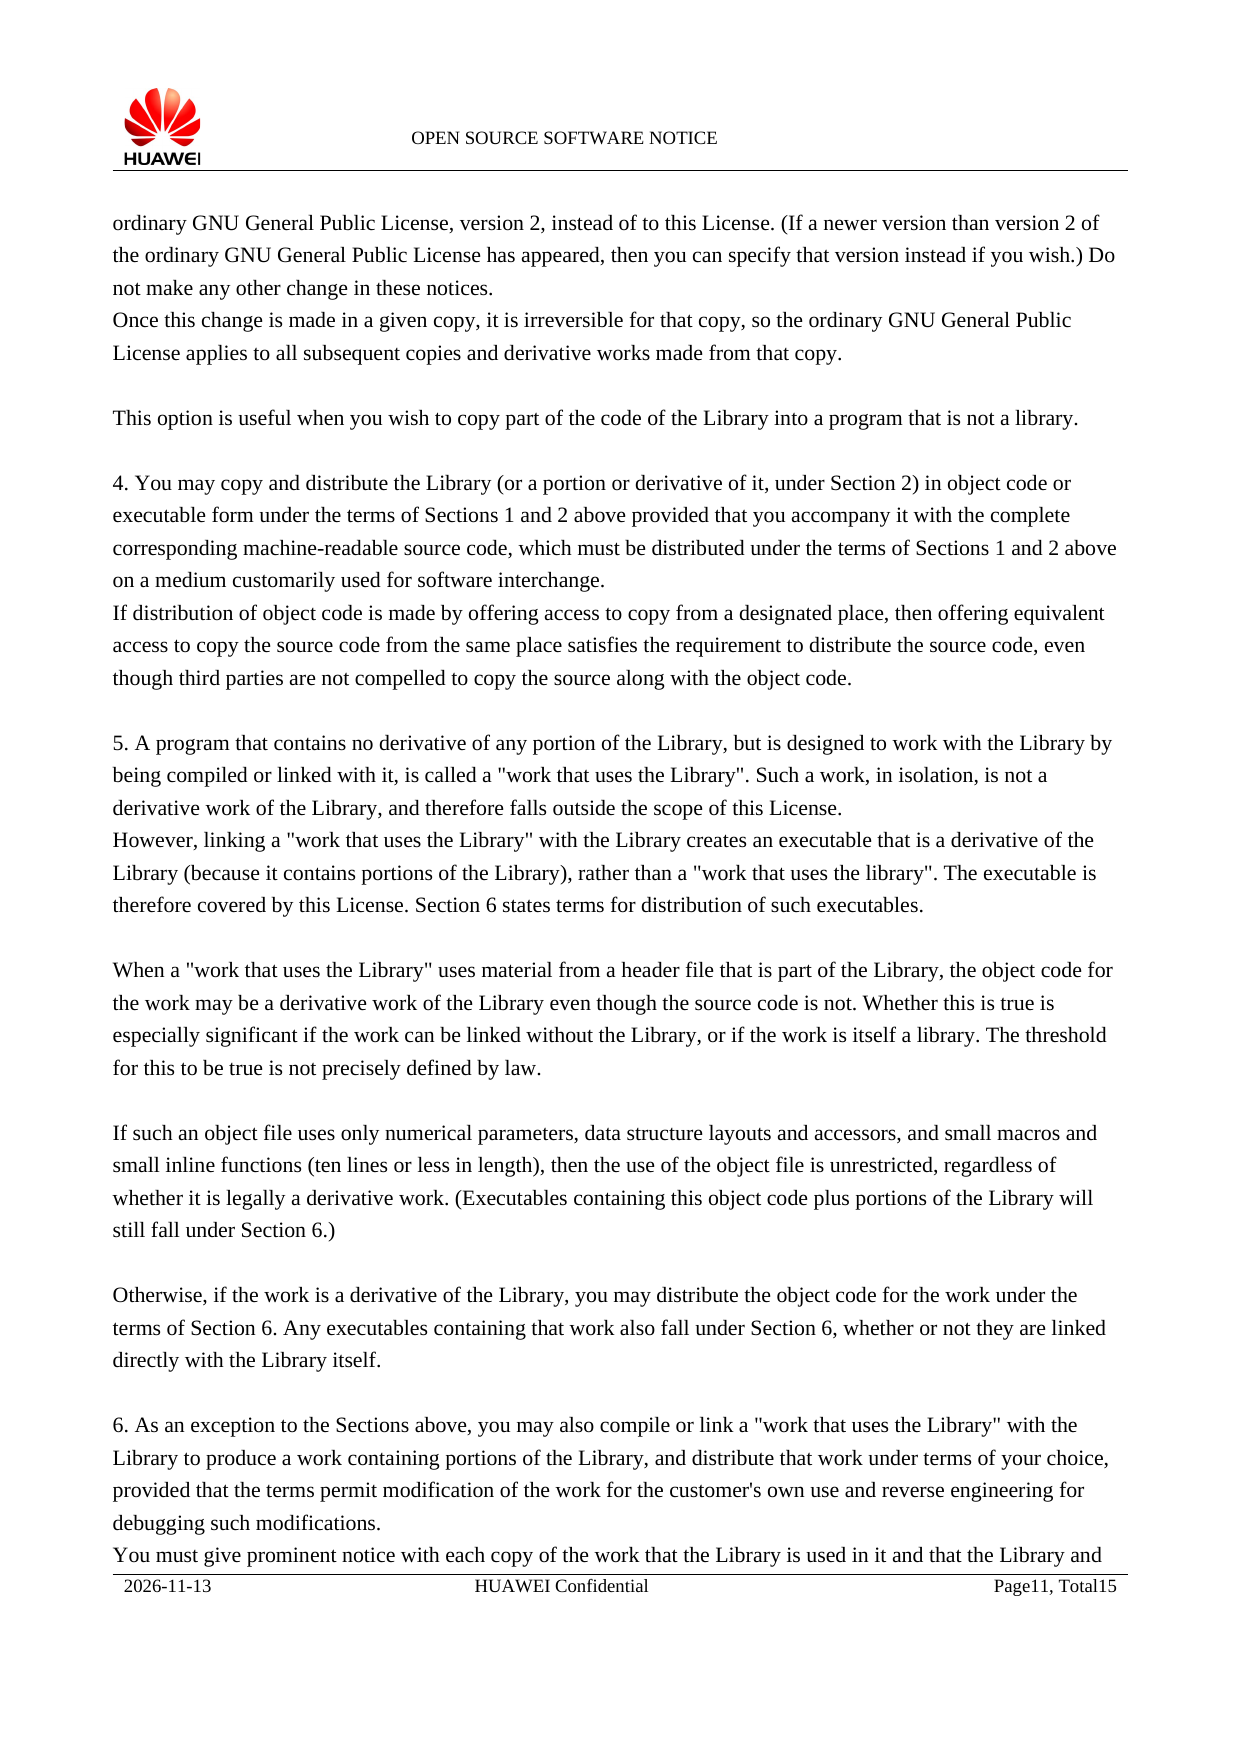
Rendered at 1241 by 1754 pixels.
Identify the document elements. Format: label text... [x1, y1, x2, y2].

picture [124, 88, 201, 165]
